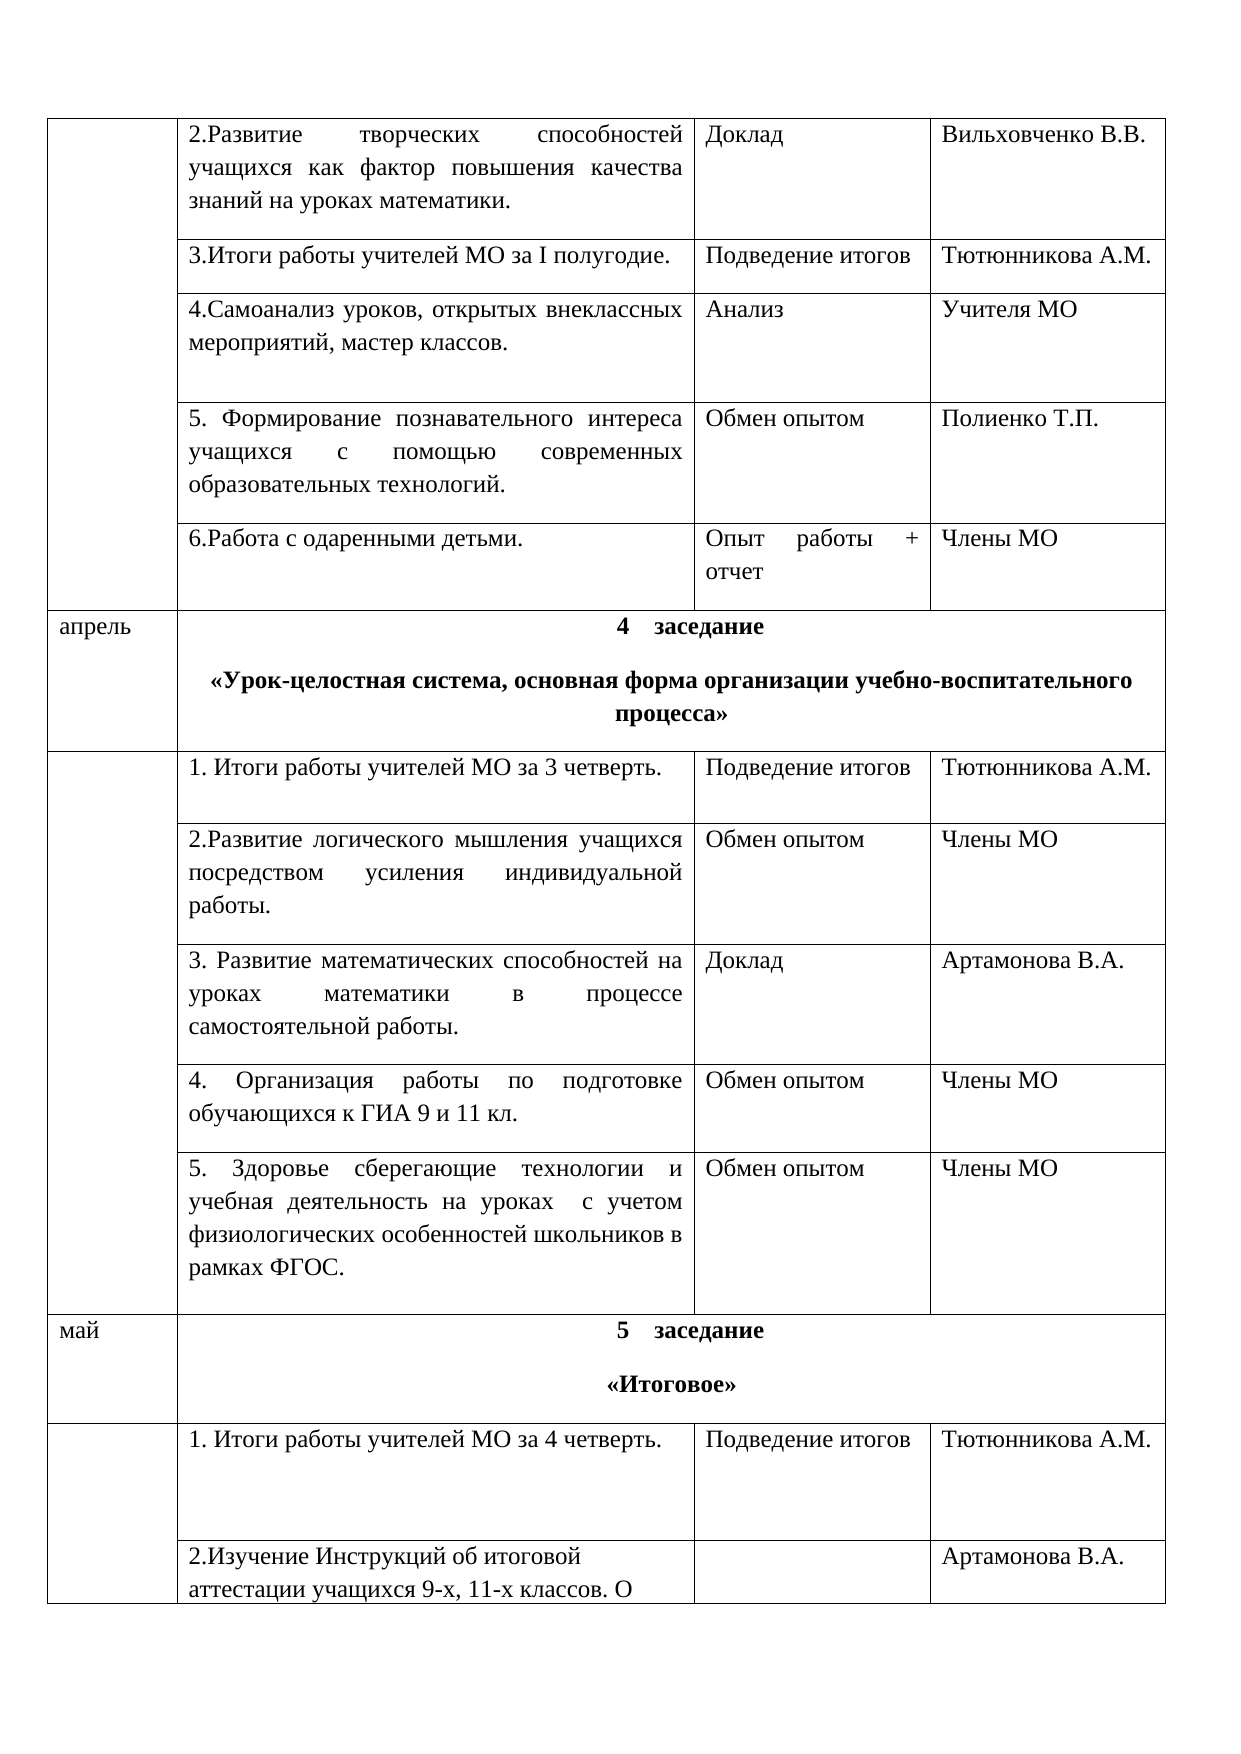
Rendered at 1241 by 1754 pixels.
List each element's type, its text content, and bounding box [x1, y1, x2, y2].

table_cell 5. Формирование познавательного интереса учащихся с помощью современных образовательных технологий. [178, 403, 694, 522]
table_cell Доклад [695, 945, 930, 1064]
table_cell Обмен опытом [695, 1153, 930, 1314]
table_cell 1. Итоги работы учителей МО за 4 четверть. [178, 1424, 694, 1540]
table_cell [48, 119, 177, 610]
table_cell 2.Развитие логического мышления учащихся посредством усиления индивидуальной работы. [178, 824, 694, 944]
table_cell Члены МО [931, 824, 1165, 944]
table_cell Артамонова В.А. [931, 1541, 1165, 1603]
table_cell 3. Развитие математических способностей на уроках математики в процессе самостоятельной работы. [178, 945, 694, 1064]
table_cell заседание «Урок-целостная система, основная форма организации учебно-воспитательного процесса» [178, 611, 1165, 751]
table_cell Члены МО [931, 524, 1165, 610]
table_cell Обмен опытом [695, 824, 930, 944]
table_cell Тютюнникова А.М. [931, 240, 1165, 293]
table_cell Подведение итогов [695, 240, 930, 293]
table_cell Анализ [695, 294, 930, 402]
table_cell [178, 1541, 694, 1603]
table_cell Учителя МО [931, 294, 1165, 402]
table_cell [695, 1541, 930, 1603]
table_cell Вильховченко В.В. [931, 119, 1165, 239]
table_cell Члены МО [931, 1153, 1165, 1314]
table_cell Артамонова В.А. [931, 945, 1165, 1064]
table_cell 6.Работа с одаренными детьми. [178, 524, 694, 610]
table_cell Подведение итогов [695, 1424, 930, 1540]
table_cell Доклад [695, 119, 930, 239]
table_cell 5. Здоровье сберегающие технологии и учебная деятельность на уроках с учетом физиологических особенностей школьников в рамках ФГОС. [178, 1153, 694, 1314]
table_cell Члены МО [931, 1065, 1165, 1152]
table_cell 4.Самоанализ уроков, открытых внеклассных мероприятий, мастер классов. [178, 294, 694, 402]
table_cell 4. Организация работы по подготовке обучающихся к ГИА 9 и 11 кл. [178, 1065, 694, 1152]
table_cell Тютюнникова А.М. [931, 752, 1165, 823]
table_cell 3.Итоги работы учителей МО за I полугодие. [178, 240, 694, 293]
table_cell Тютюнникова А.М. [931, 1424, 1165, 1540]
table_cell апрель [48, 611, 177, 751]
table_cell заседание «Итоговое» [178, 1315, 1165, 1423]
table_cell 1. Итоги работы учителей МО за 3 четверть. [178, 752, 694, 823]
table_cell Опыт работы + отчет [695, 524, 930, 610]
table_cell Полиенко Т.П. [931, 403, 1165, 522]
table_cell Обмен опытом [695, 403, 930, 522]
table_cell [48, 1424, 177, 1603]
table_cell май [48, 1315, 177, 1423]
table_cell 2.Развитие творческих способностей учащихся как фактор повышения качества знаний на уроках математики. [178, 119, 694, 239]
table_cell Подведение итогов [695, 752, 930, 823]
table_cell Обмен опытом [695, 1065, 930, 1152]
table_cell [48, 752, 177, 1314]
